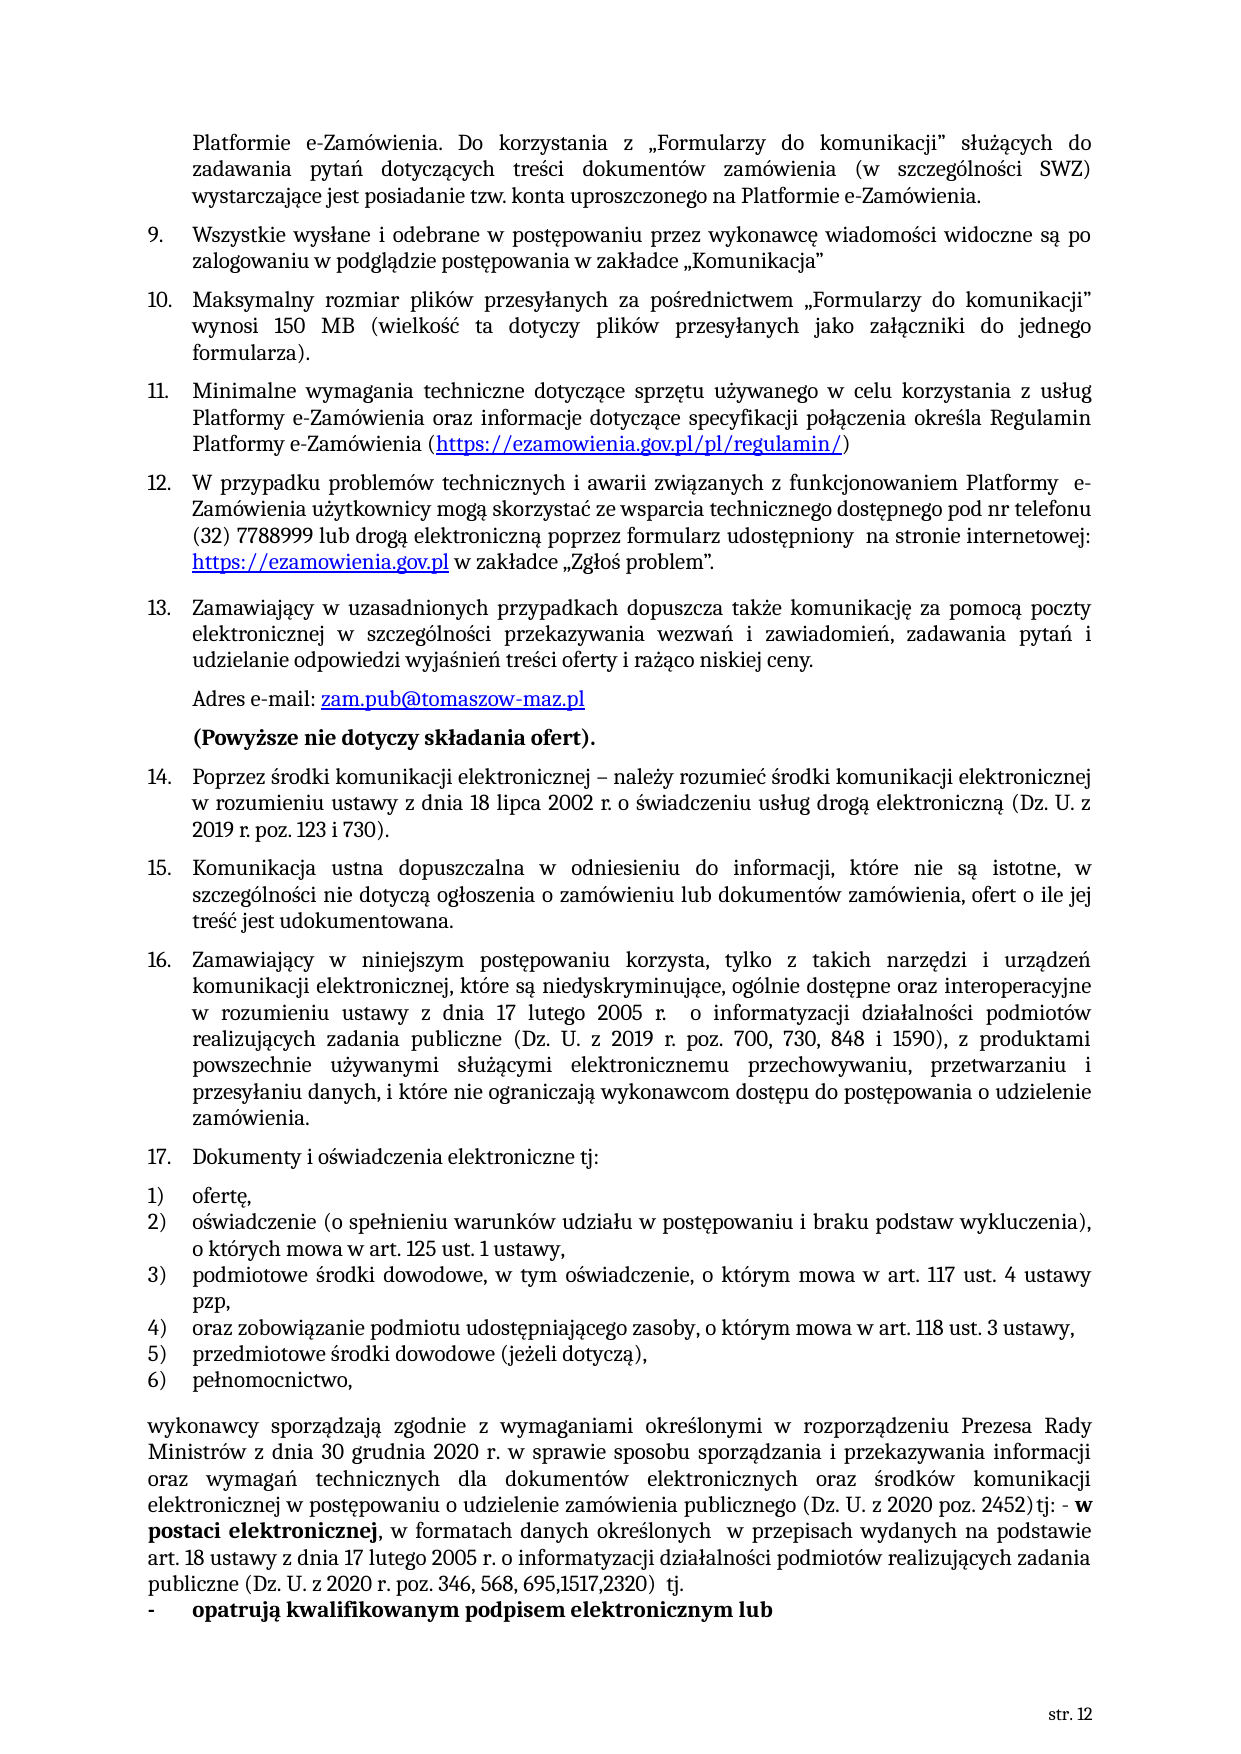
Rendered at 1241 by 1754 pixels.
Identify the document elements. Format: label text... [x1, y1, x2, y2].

list podmiotowe środki dowodowe, w tym oświadczenie, o którym mowa w art. 117 ust. 4 ustawy pzp, [148, 1262, 1093, 1314]
list oświadczenie (o spełnieniu warunków udziału w postępowaniu i braku podstaw wykluczenia), o których mowa w art. 125 ust. 1 ustawy, [148, 1209, 1093, 1262]
list (Powyższe nie dotyczy składania ofert). [192, 725, 1093, 751]
list Zamawiający w niniejszym postępowaniu korzysta, tylko z takich narzędzi i urządzeń komunikacji elektronicznej, które są niedyskryminujące, ogólnie dostępne oraz interoperacyjne w rozumieniu ustawy z dnia 17 lutego 2005 r. o informatyzacji działalności podmiotów realizujących zadania publiczne (Dz. U. z 2019 r. poz. 700, 730, 848 i 1590), z produktami powszechnie używanymi służącymi elektronicznemu przechowywaniu, przetwarzaniu i przesyłaniu danych, i które nie ograniczają wykonawcom dostępu do postępowania o udzielenie zamówienia. [148, 947, 1093, 1131]
list Adres e-mail: zam.pub@tomaszow-maz.pl [192, 686, 1093, 712]
list Zamawiający w uzasadnionych przypadkach dopuszcza także komunikację za pomocą poczty elektronicznej w szczególności przekazywania wezwań i zawiadomień, zadawania pytań i udzielanie odpowiedzi wyjaśnień treści oferty i rażąco niskiej ceny. [148, 594, 1093, 673]
list Dokumenty i oświadczenia elektroniczne tj: [148, 1144, 1093, 1170]
list przedmiotowe środki dowodowe (jeżeli dotyczą), [148, 1341, 1093, 1367]
text wykonawcy sporządzają zgodnie z wymaganiami określonymi w rozporządzeniu Prezesa Rady Ministrów z dnia 30 grudnia 2020 r. w sprawie sposobu sporządzania i przekazywania informacji oraz wymagań technicznych dla dokumentów elektronicznych oraz środków komunikacji elektronicznej w postępowaniu o udzielenie zamówienia publicznego (Dz. U. z 2020 poz. 2452)tj: - w postaci elektronicznej, w formatach danych określonych w przepisach wydanych na podstawie art. 18 ustawy z dnia 17 lutego 2005 r. o informatyzacji działalności podmiotów realizujących zadania publiczne (Dz. U. z 2020 r. poz. 346, 568, 695,1517,2320) tj. [148, 1413, 1093, 1597]
list Komunikacja ustna dopuszczalna w odniesieniu do informacji, które nie są istotne, w szczególności nie dotyczą ogłoszenia o zamówieniu lub dokumentów zamówienia, ofert o ile jej treść jest udokumentowana. [148, 855, 1093, 934]
list W przypadku problemów technicznych i awarii związanych z funkcjonowaniem Platformy e-Zamówienia użytkownicy mogą skorzystać ze wsparcia technicznego dostępnego pod nr telefonu (32) 7788999 lub drogą elektroniczną poprzez formularz udostępniony na stronie internetowej: https://ezamowienia.gov.pl w zakładce „Zgłoś problem”. [147, 470, 1093, 575]
text - opatrują kwalifikowanym podpisem elektronicznym lub [148, 1597, 1093, 1623]
list ofertę, [148, 1183, 1093, 1209]
list Minimalne wymagania techniczne dotyczące sprzętu używanego w celu korzystania z usług Platformy e-Zamówienia oraz informacje dotyczące specyfikacji połączenia określa Regulamin Platformy e-Zamówienia (https://ezamowienia.gov.pl/pl/regulamin/) [148, 378, 1093, 457]
list Wszystkie wysłane i odebrane w postępowaniu przez wykonawcę wiadomości widoczne są po zalogowaniu w podglądzie postępowania w zakładce „Komunikacja” [148, 221, 1093, 274]
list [148, 130, 1093, 209]
list oraz zobowiązanie podmiotu udostępniającego zasoby, o którym mowa w art. 118 ust. 3 ustawy, [148, 1314, 1093, 1341]
list pełnomocnictwo, [148, 1367, 1093, 1393]
list Poprzez środki komunikacji elektronicznej – należy rozumieć środki komunikacji elektronicznej w rozumieniu ustawy z dnia 18 lipca 2002 r. o świadczeniu usług drogą elektroniczną (Dz. U. z 2019 r. poz. 123 i 730). [148, 764, 1093, 843]
list Maksymalny rozmiar plików przesyłanych za pośrednictwem „Formularzy do komunikacji” wynosi 150 MB (wielkość ta dotyczy plików przesyłanych jako załączniki do jednego formularza). [148, 287, 1093, 366]
